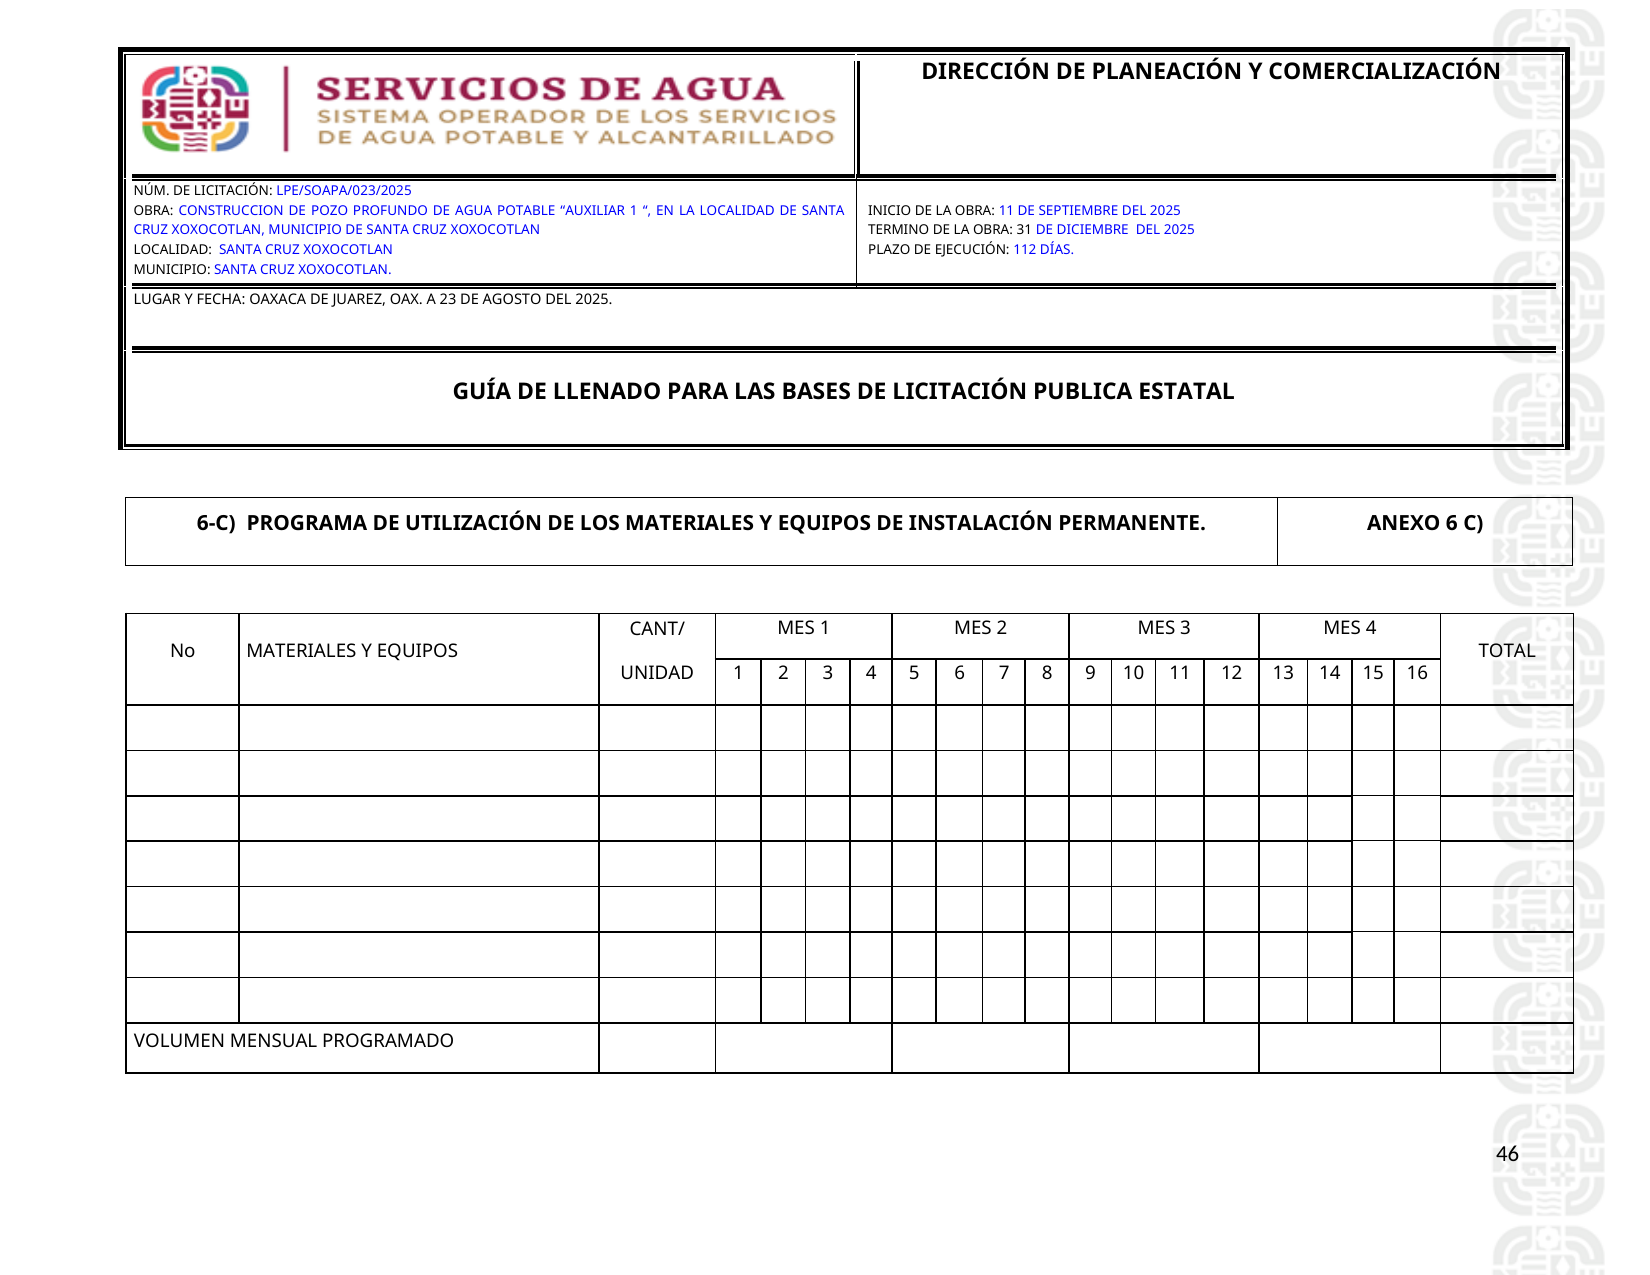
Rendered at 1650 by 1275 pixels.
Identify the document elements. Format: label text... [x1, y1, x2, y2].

table_cell [1205, 842, 1258, 886]
table_cell [851, 842, 891, 886]
table_cell [240, 933, 598, 977]
table_header MES 4 [1260, 614, 1440, 658]
table_cell [1205, 978, 1258, 1022]
table_cell [762, 751, 805, 795]
table_cell [1026, 933, 1068, 977]
table_cell [1395, 796, 1440, 840]
table_cell [893, 978, 935, 1022]
table_cell [937, 706, 982, 749]
table_cell [600, 887, 715, 931]
table_cell [1308, 887, 1351, 931]
table_cell [1112, 887, 1155, 931]
table_cell 10 [1112, 660, 1155, 704]
table_cell [1205, 887, 1258, 931]
table_cell [600, 1024, 715, 1072]
table_cell [1260, 797, 1307, 840]
table_cell [983, 887, 1024, 931]
table_cell [893, 842, 935, 886]
table_cell [127, 797, 238, 840]
table_cell [1260, 933, 1307, 977]
table_cell [600, 751, 715, 795]
table_cell [600, 842, 715, 886]
table_cell [762, 797, 805, 840]
table_cell [983, 842, 1024, 886]
table_cell [240, 797, 598, 840]
table_cell [983, 751, 1024, 795]
table_header No [127, 614, 238, 704]
table_cell [1260, 978, 1307, 1022]
table_cell [1112, 842, 1155, 886]
table_cell 6 [937, 660, 982, 704]
table_cell [806, 797, 849, 840]
table_cell 7 [983, 660, 1024, 704]
table_cell [1353, 796, 1393, 840]
table_cell [240, 751, 598, 795]
table_cell [1441, 978, 1573, 1022]
table_cell [716, 797, 760, 840]
table_cell [1070, 842, 1111, 886]
table_cell [806, 933, 849, 977]
table_cell [1353, 932, 1393, 977]
table_cell [893, 797, 935, 840]
table_cell [600, 933, 715, 977]
table_cell [1308, 933, 1351, 977]
table_cell [1308, 842, 1351, 886]
table_cell [1112, 933, 1155, 977]
table_cell [716, 978, 760, 1022]
table_header MES 1 [716, 614, 891, 658]
table_cell [716, 1024, 891, 1072]
table_cell [1395, 978, 1440, 1022]
table_cell 9 [1070, 660, 1111, 704]
table_cell [1441, 706, 1573, 749]
table_cell [1260, 842, 1307, 886]
table_cell [937, 887, 982, 931]
table_cell [937, 751, 982, 795]
table_cell [127, 706, 238, 749]
table_cell [1205, 933, 1258, 977]
table_cell 11 [1156, 660, 1203, 704]
table_cell [1353, 887, 1393, 931]
picture [1477, 9, 1608, 1275]
table_cell [1156, 978, 1203, 1022]
table_cell [1395, 932, 1440, 977]
table_cell [127, 751, 238, 795]
table_cell [600, 797, 715, 840]
table_cell [1156, 933, 1203, 977]
table_header ANEXO 6 C) [1278, 498, 1572, 565]
table_cell [983, 706, 1024, 749]
table_cell [600, 706, 715, 749]
table_cell [1156, 751, 1203, 795]
table_cell [716, 933, 760, 977]
table_cell [1112, 978, 1155, 1022]
table_cell [851, 706, 891, 749]
table_cell [127, 887, 238, 931]
table_cell [851, 978, 891, 1022]
table_cell [851, 797, 891, 840]
table_cell [1156, 842, 1203, 886]
table_cell [806, 978, 849, 1022]
table_header MATERIALES Y EQUIPOS [240, 614, 598, 704]
table_cell [127, 978, 238, 1022]
table_cell [1026, 842, 1068, 886]
table_cell 16 [1395, 660, 1440, 704]
table_cell 4 [851, 660, 891, 704]
table_cell [1026, 751, 1068, 795]
table_cell 2 [762, 660, 805, 704]
table_cell 14 [1308, 660, 1351, 704]
table_cell [1205, 706, 1258, 749]
table_cell [1395, 887, 1440, 931]
table_cell [1070, 751, 1111, 795]
table_cell [127, 933, 238, 977]
table_cell [762, 842, 805, 886]
table_cell [716, 887, 760, 931]
table_cell [762, 887, 805, 931]
table_cell [1112, 751, 1155, 795]
table_cell [851, 751, 891, 795]
table_cell [1070, 797, 1111, 840]
table_cell [1353, 706, 1393, 749]
table_cell [240, 887, 598, 931]
table_cell [762, 933, 805, 977]
table_cell [1395, 751, 1440, 795]
table_cell [1260, 751, 1307, 795]
table_cell [937, 978, 982, 1022]
table_cell [893, 751, 935, 795]
table_cell [893, 1024, 1068, 1072]
table_cell VOLUMEN MENSUAL PROGRAMADO [127, 1024, 598, 1072]
table_cell [893, 706, 935, 749]
table_cell [600, 978, 715, 1022]
table_cell [1205, 751, 1258, 795]
table_cell [1156, 887, 1203, 931]
table_cell [1441, 751, 1573, 795]
table_cell 12 [1205, 660, 1258, 704]
table_cell [1260, 1024, 1440, 1072]
table_cell [1260, 887, 1307, 931]
table_cell [806, 751, 849, 795]
table_cell [1070, 978, 1111, 1022]
table_cell [1205, 797, 1258, 840]
picture [1477, 52, 1565, 449]
table_header TOTAL [1441, 614, 1573, 704]
table_cell [806, 706, 849, 749]
table_cell [893, 887, 935, 931]
table_cell [1353, 751, 1393, 795]
table_cell [1070, 933, 1111, 977]
table_cell [851, 887, 891, 931]
table_cell [1070, 887, 1111, 931]
table_cell 8 [1026, 660, 1068, 704]
table_header CANT/ UNIDAD [600, 614, 715, 704]
table_cell [806, 887, 849, 931]
table_cell 1 [716, 660, 760, 704]
table_cell [1112, 706, 1155, 749]
table_cell [127, 842, 238, 886]
table_cell [1308, 706, 1351, 749]
table_cell [1441, 887, 1573, 931]
table_cell [1026, 978, 1068, 1022]
table_cell [240, 842, 598, 886]
table_cell 5 [893, 660, 935, 704]
picture [137, 56, 845, 167]
table_cell [1308, 797, 1351, 840]
table_cell [893, 933, 935, 977]
table_cell [716, 706, 760, 749]
table_cell [937, 797, 982, 840]
table_header MES 3 [1070, 614, 1258, 658]
table_cell [1308, 978, 1351, 1022]
table_cell [1156, 706, 1203, 749]
table_cell [1353, 978, 1393, 1022]
table_cell [716, 842, 760, 886]
table_cell [1070, 1024, 1258, 1072]
table_cell [1441, 933, 1573, 977]
table_cell [1112, 797, 1155, 840]
table_cell [1353, 841, 1393, 886]
table_header 6-C) PROGRAMA DE UTILIZACIÓN DE LOS MATERIALES Y EQUIPOS DE INSTALACIÓN PERMANENTE. [126, 498, 1277, 565]
table_cell 15 [1353, 660, 1393, 704]
table_cell [240, 706, 598, 749]
table_cell [762, 706, 805, 749]
table_cell [1441, 1024, 1573, 1072]
table_cell [806, 842, 849, 886]
table_cell [983, 933, 1024, 977]
table_cell [983, 978, 1024, 1022]
table_cell [1026, 706, 1068, 749]
table_cell [983, 797, 1024, 840]
table_cell [1441, 797, 1573, 840]
table_cell [716, 751, 760, 795]
table_cell [762, 978, 805, 1022]
table_cell [851, 933, 891, 977]
table_cell [1260, 706, 1307, 749]
table_cell [1026, 887, 1068, 931]
table_cell [1395, 841, 1440, 886]
table_header MES 2 [893, 614, 1068, 658]
table_cell [1308, 751, 1351, 795]
table_cell [240, 978, 598, 1022]
table_cell [1441, 842, 1573, 886]
table_cell [1070, 706, 1111, 749]
table_cell [937, 933, 982, 977]
table_cell 3 [806, 660, 849, 704]
table_cell [1156, 797, 1203, 840]
table_cell [1395, 706, 1440, 749]
table_cell 13 [1260, 660, 1307, 704]
table_cell [937, 842, 982, 886]
table_cell [1026, 797, 1068, 840]
